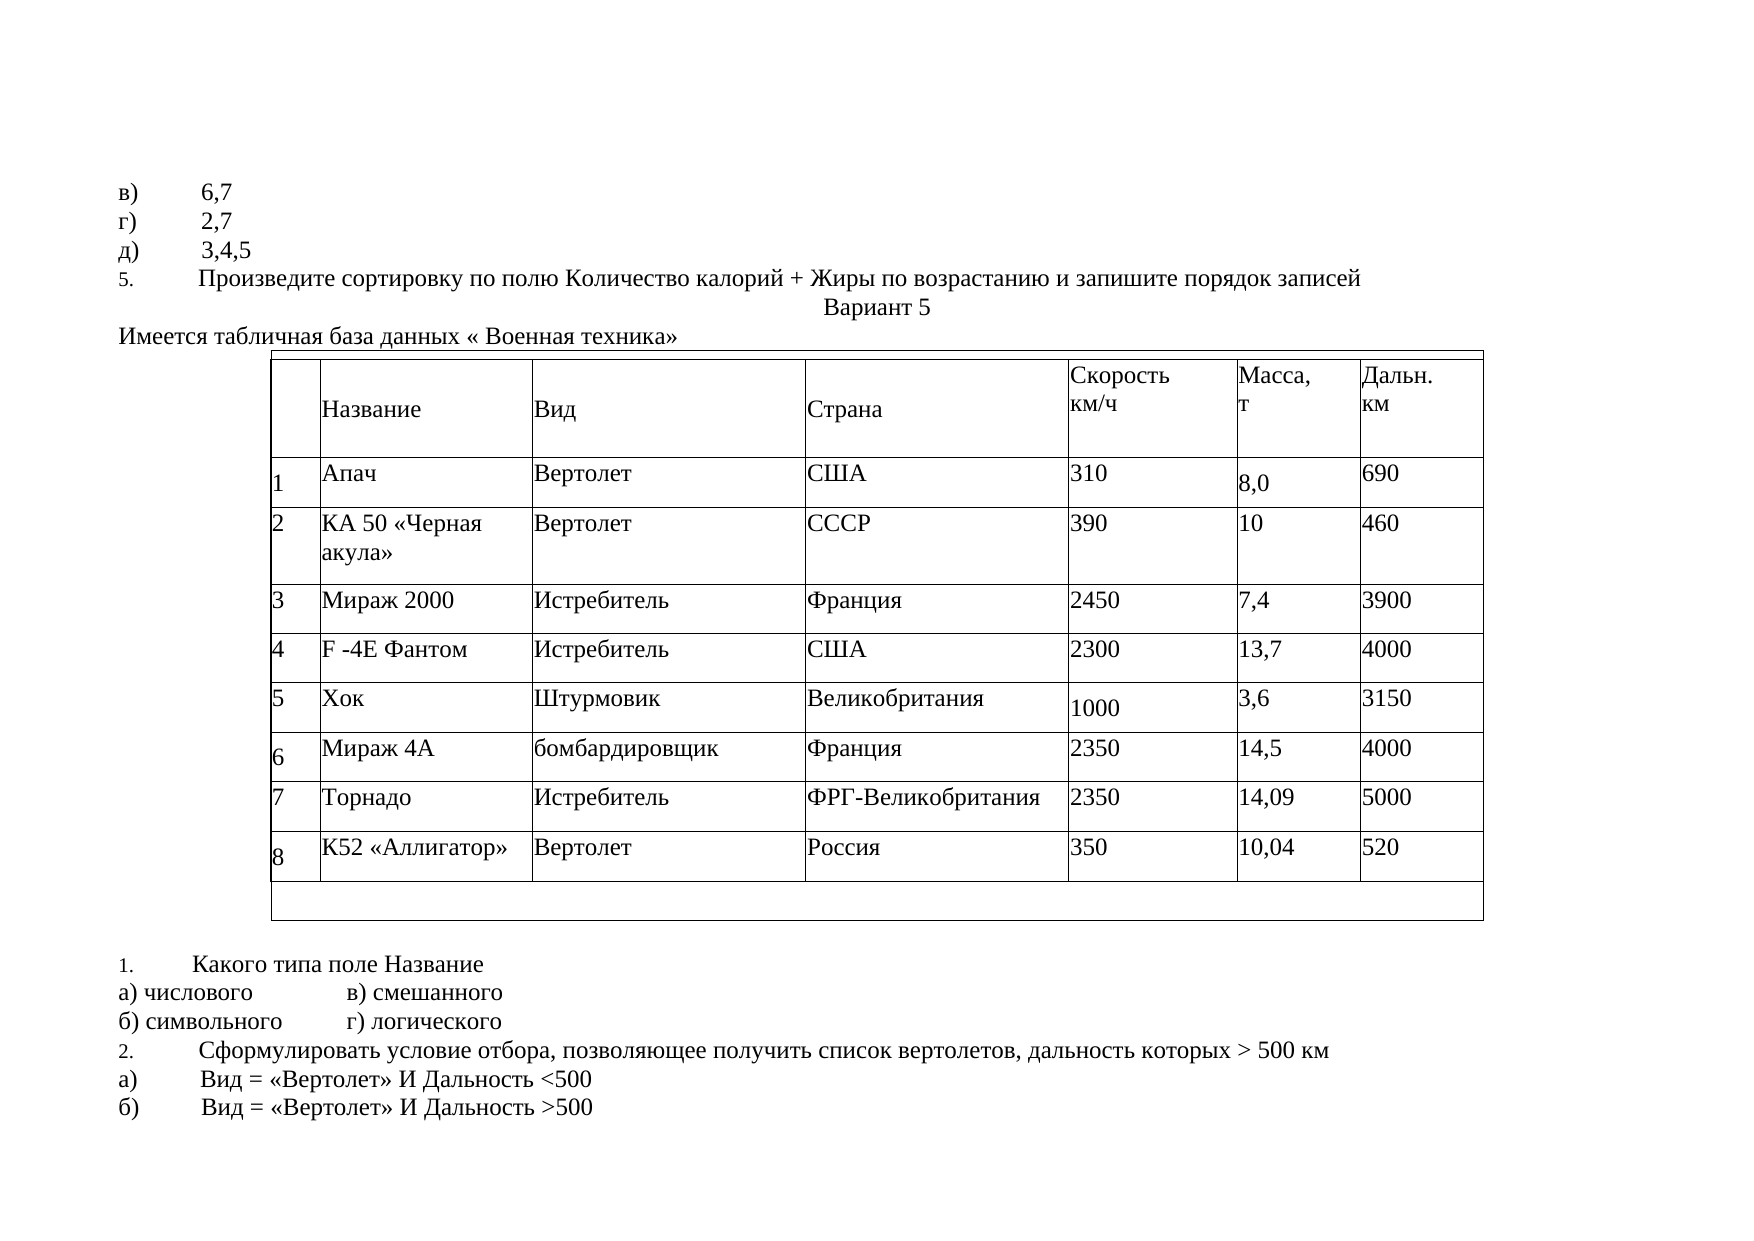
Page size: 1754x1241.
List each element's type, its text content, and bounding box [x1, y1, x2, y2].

text Имеется табличная база данных « Военная техника» [118, 321, 1636, 350]
table_cell СССР [806, 508, 1068, 584]
list Произведите сортировку по полю Количество калорий + Жиры по возрастанию и запишите порядок записей [118, 263, 1636, 292]
table_cell 520 [1361, 832, 1483, 881]
table_cell F -4Е Фантом [321, 634, 532, 682]
table_header Название [321, 360, 532, 457]
table_cell К52 «Аллигатор» [321, 832, 532, 881]
table_cell 13,7 [1238, 634, 1360, 682]
table_cell 2 [272, 508, 320, 584]
table_cell Мираж 4А [321, 733, 532, 781]
table_cell 3900 [1361, 585, 1483, 633]
table_header Скорость км/ч [1069, 360, 1237, 457]
text г) 2,7 [118, 206, 1636, 235]
list Какого типа поле Название [118, 949, 1636, 977]
table_header Страна [806, 360, 1068, 457]
table_cell 8 [272, 832, 320, 881]
table_cell Истребитель [533, 634, 805, 682]
table_cell Вертолет [533, 832, 805, 881]
table_header Масса, т [1238, 360, 1360, 457]
table_cell 460 [1361, 508, 1483, 584]
table_cell 350 [1069, 832, 1237, 881]
table_cell США [806, 634, 1068, 682]
table_cell Франция [806, 585, 1068, 633]
table_header [272, 360, 320, 457]
table_cell 2300 [1069, 634, 1237, 682]
table_cell 7,4 [1238, 585, 1360, 633]
table_cell Великобритания [806, 683, 1068, 732]
table_cell Вертолет [533, 458, 805, 507]
table_cell 1000 [1069, 683, 1237, 732]
table_cell ФРГ-Великобритания [806, 782, 1068, 831]
table_cell 3,6 [1238, 683, 1360, 732]
table_cell Хок [321, 683, 532, 732]
table_cell 6 [272, 733, 320, 781]
table_cell 390 [1069, 508, 1237, 584]
table_cell бомбардировщик [533, 733, 805, 781]
table_cell 5000 [1361, 782, 1483, 831]
table_cell Мираж 2000 [321, 585, 532, 633]
table_cell Штурмовик [533, 683, 805, 732]
table_cell 2350 [1069, 782, 1237, 831]
text б) символьного г) логического [118, 1006, 1636, 1035]
list Сформулировать условие отбора, позволяющее получить список вертолетов, дальность которых > 500 км [118, 1035, 1636, 1064]
table_cell Истребитель [533, 585, 805, 633]
text д) 3,4,5 [118, 235, 1636, 263]
table_cell 1 [272, 458, 320, 507]
table_cell 14,09 [1238, 782, 1360, 831]
table_header Вид [533, 360, 805, 457]
table_cell Истребитель [533, 782, 805, 831]
table_cell 3 [272, 585, 320, 633]
table_cell 10,04 [1238, 832, 1360, 881]
table_cell Торнадо [321, 782, 532, 831]
table_cell 2450 [1069, 585, 1237, 633]
table_cell Вертолет [533, 508, 805, 584]
table_cell Россия [806, 832, 1068, 881]
text в) 6,7 [118, 177, 1636, 206]
table_cell 4 [272, 634, 320, 682]
table_cell 3150 [1361, 683, 1483, 732]
table_cell 4000 [1361, 733, 1483, 781]
table_cell 2350 [1069, 733, 1237, 781]
table_cell 310 [1069, 458, 1237, 507]
table_cell Франция [806, 733, 1068, 781]
table_cell США [806, 458, 1068, 507]
table_cell 5 [272, 683, 320, 732]
text а) Вид = «Вертолет» И Дальность <500 [118, 1064, 1636, 1092]
table_cell 8,0 [1238, 458, 1360, 507]
text б) Вид = «Вертолет» И Дальность >500 [118, 1092, 1636, 1121]
text а) числового в) смешанного [118, 977, 1636, 1006]
subtitle Вариант 5 [118, 292, 1636, 321]
table_cell Апач [321, 458, 532, 507]
table_cell 14,5 [1238, 733, 1360, 781]
table_cell 10 [1238, 508, 1360, 584]
table_cell КА 50 «Черная акула» [321, 508, 532, 584]
table_cell 7 [272, 782, 320, 831]
table_cell 690 [1361, 458, 1483, 507]
table_cell 4000 [1361, 634, 1483, 682]
table_header Дальн. км [1361, 360, 1483, 457]
